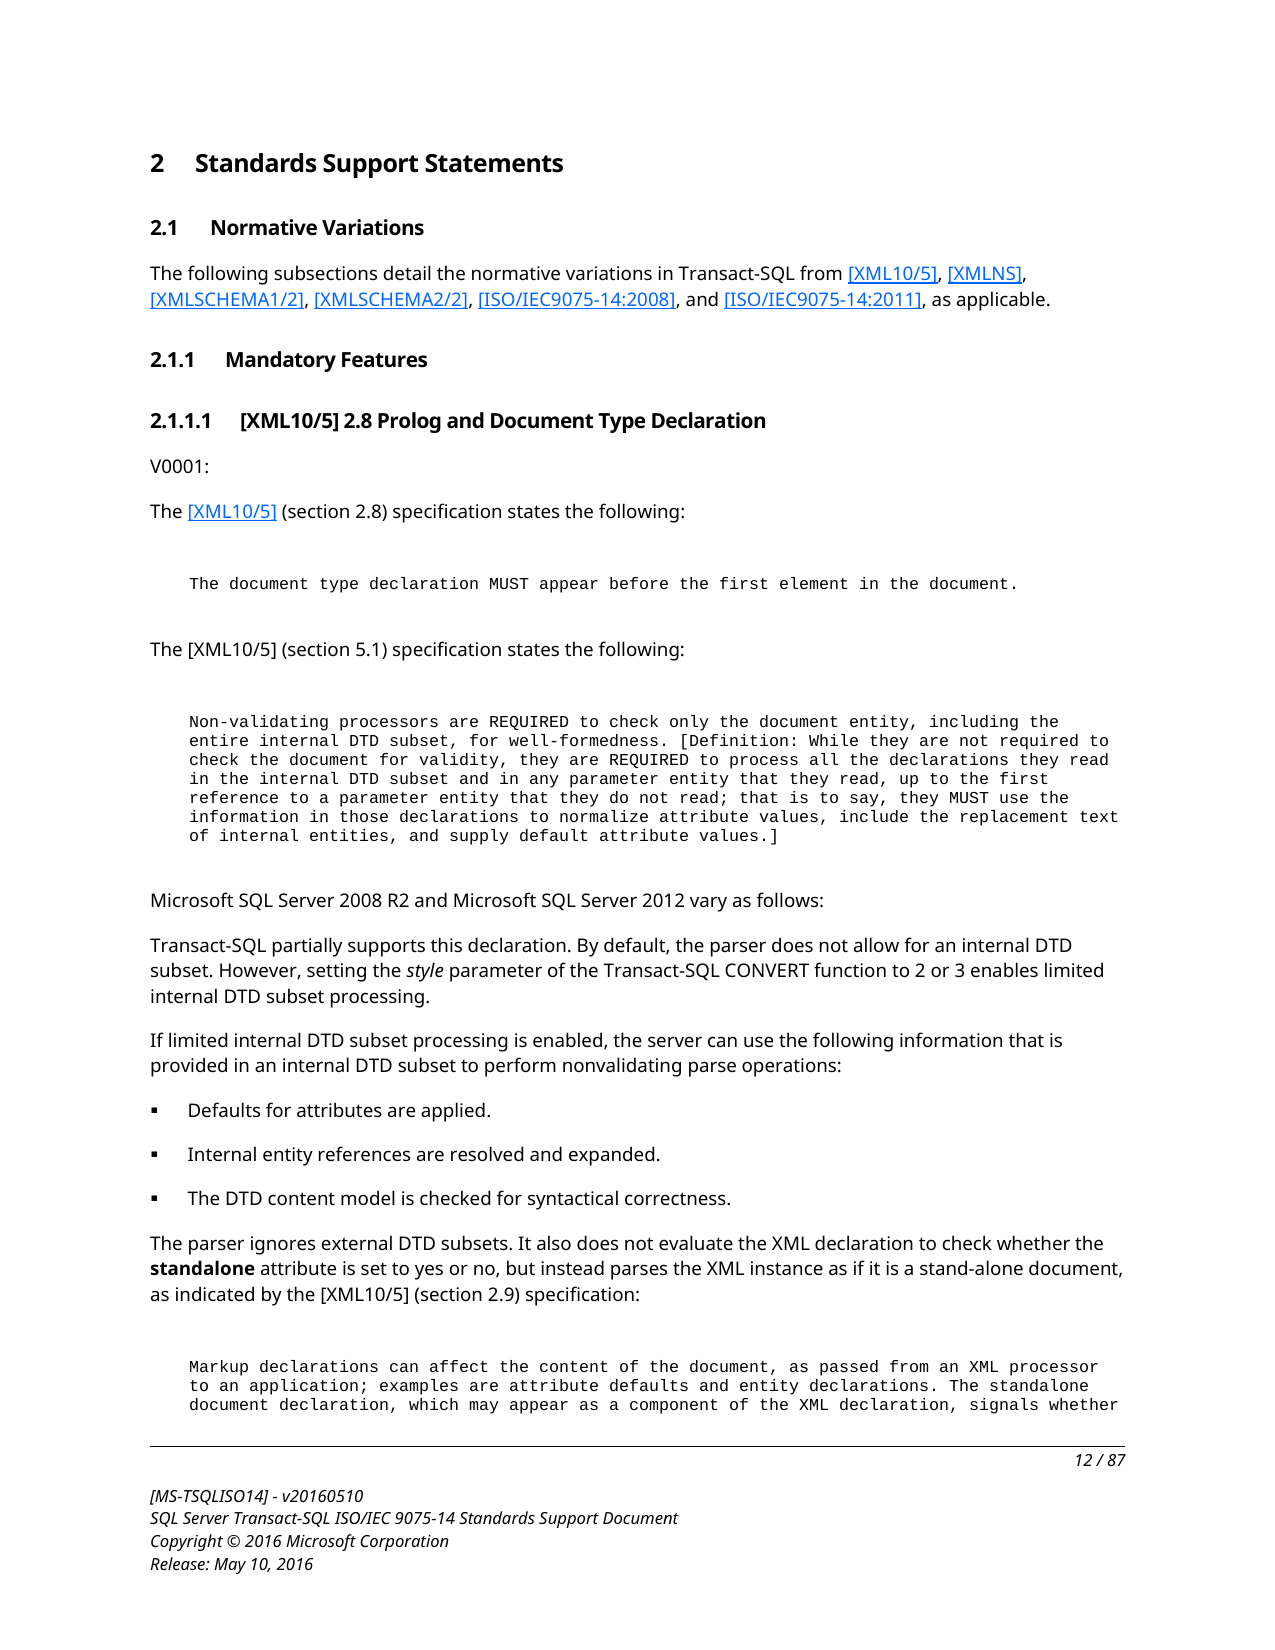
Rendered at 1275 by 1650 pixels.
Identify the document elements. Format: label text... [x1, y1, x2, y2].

subtitle Standards Support Statements [150, 146, 1125, 180]
subtitle Mandatory Features [150, 345, 1125, 373]
text The [XML10/5] (section 5.1) specification states the following: [150, 636, 1125, 662]
text Microsoft SQL Server 2008 R2 and Microsoft SQL Server 2012 vary as follows: [150, 888, 1125, 913]
list The DTD content model is checked for syntactical correctness. [150, 1186, 1125, 1211]
text The [XML10/5] (section 2.8) specification states the following: [150, 498, 1125, 523]
text The following subsections detail the normative variations in Transact-SQL from [XML10/5], [XMLNS], [XMLSCHEMA1/2], [XMLSCHEMA2/2], [ISO/IEC9075-14:2008], and [ISO/IEC9075-14:2011], as applicable. [150, 260, 1125, 311]
subtitle Normative Variations [150, 213, 1125, 242]
subtitle [XML10/5] 2.8 Prolog and Document Type Declaration [150, 407, 1125, 435]
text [175, 1344, 1137, 1426]
text If limited internal DTD subset processing is enabled, the server can use the following information that is provided in an internal DTD subset to perform nonvalidating parse operations: [150, 1027, 1125, 1078]
list Internal entity references are resolved and expanded. [150, 1141, 1125, 1167]
text Transact-SQL partially supports this declaration. By default, the parser does not allow for an internal DTD subset. However, setting the style parameter of the Transact-SQL CONVERT function to 2 or 3 enables limited internal DTD subset processing. [150, 932, 1125, 1008]
list Defaults for attributes are applied. [150, 1097, 1125, 1122]
text The parser ignores external DTD subsets. It also does not evaluate the XML declaration to check whether the standalone attribute is set to yes or no, but instead parses the XML instance as if it is a stand-alone document, as indicated by the [XML10/5] (section 2.9) specification: [150, 1230, 1125, 1306]
text The document type declaration MUST appear before the first element in the document. [175, 561, 1137, 605]
text V0001: [150, 454, 1125, 479]
text Non-validating processors are REQUIRED to check only the document entity, including the entire internal DTD subset, for well-formedness. [Definition: While they are not required to check the document for validity, they are REQUIRED to process all the declarations they read in the internal DTD subset and in any parameter entity that they read, up to the first reference to a parameter entity that they do not read; that is to say, they MUST use the information in those declarations to normalize attribute values, include the replacement text of internal entities, and supply default attribute values.] [175, 699, 1137, 856]
